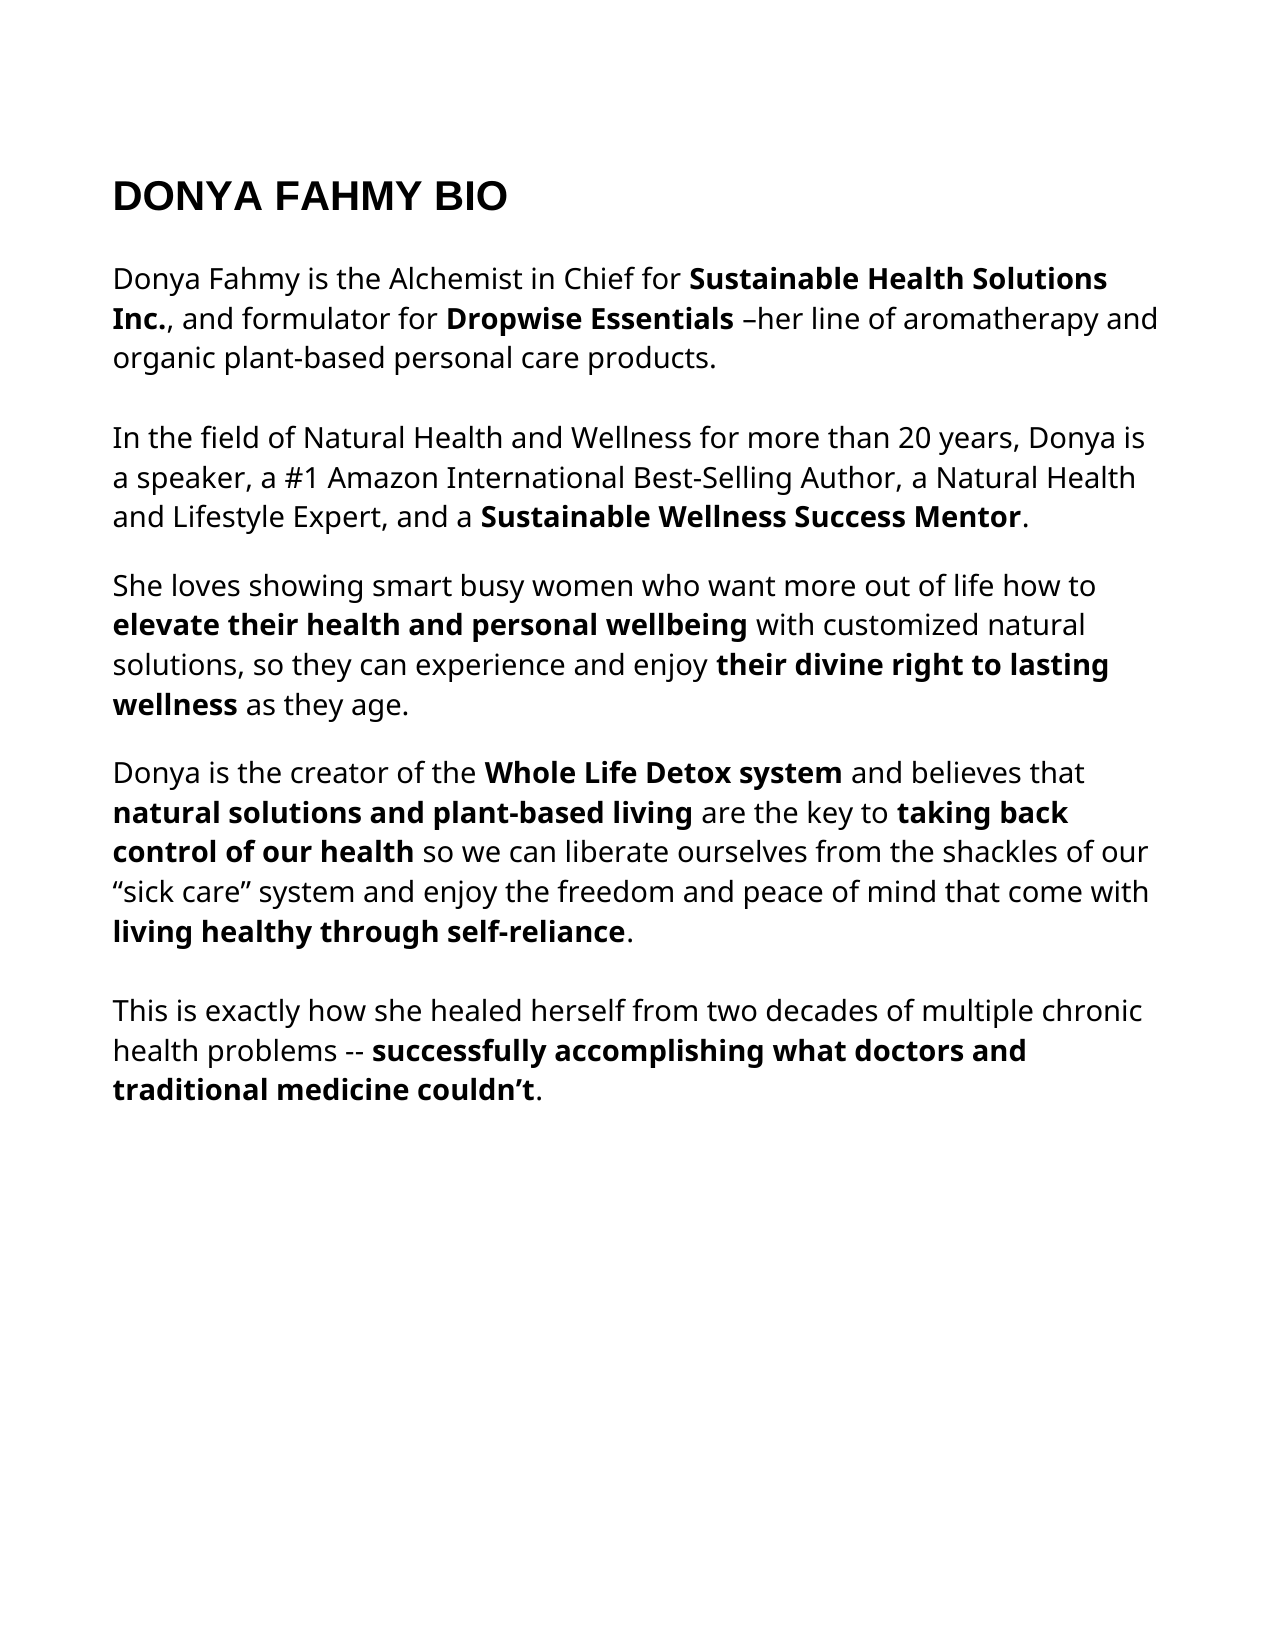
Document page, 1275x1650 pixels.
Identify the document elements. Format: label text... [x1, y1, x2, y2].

text She loves showing smart busy women who want more out of life how to elevate their health and personal wellbeing with customized natural solutions, so they can experience and enjoy their divine right to lasting wellness as they age. [112, 565, 1162, 724]
text Donya Fahmy is the Alchemist in Chief for Sustainable Health Solutions Inc., and formulator for Dropwise Essentials –her line of aromatherapy and organic plant-based personal care products. [112, 258, 1162, 377]
text DONYA FAHMY BIO [112, 171, 1162, 219]
text This is exactly how she healed herself from two decades of multiple chronic health problems -- successfully accomplishing what doctors and traditional medicine couldn’t. [112, 990, 1162, 1109]
text In the field of Natural Health and Wellness for more than 20 years, Donya is a speaker, a #1 Amazon International Best-Selling Author, a Natural Health and Lifestyle Expert, and a Sustainable Wellness Success Mentor. [112, 417, 1162, 536]
text Donya is the creator of the Whole Life Detox system and believes that natural solutions and plant-based living are the key to taking back control of our health so we can liberate ourselves from the shackles of our “sick care” system and enjoy the freedom and peace of mind that come with living healthy through self-reliance. [112, 752, 1162, 951]
